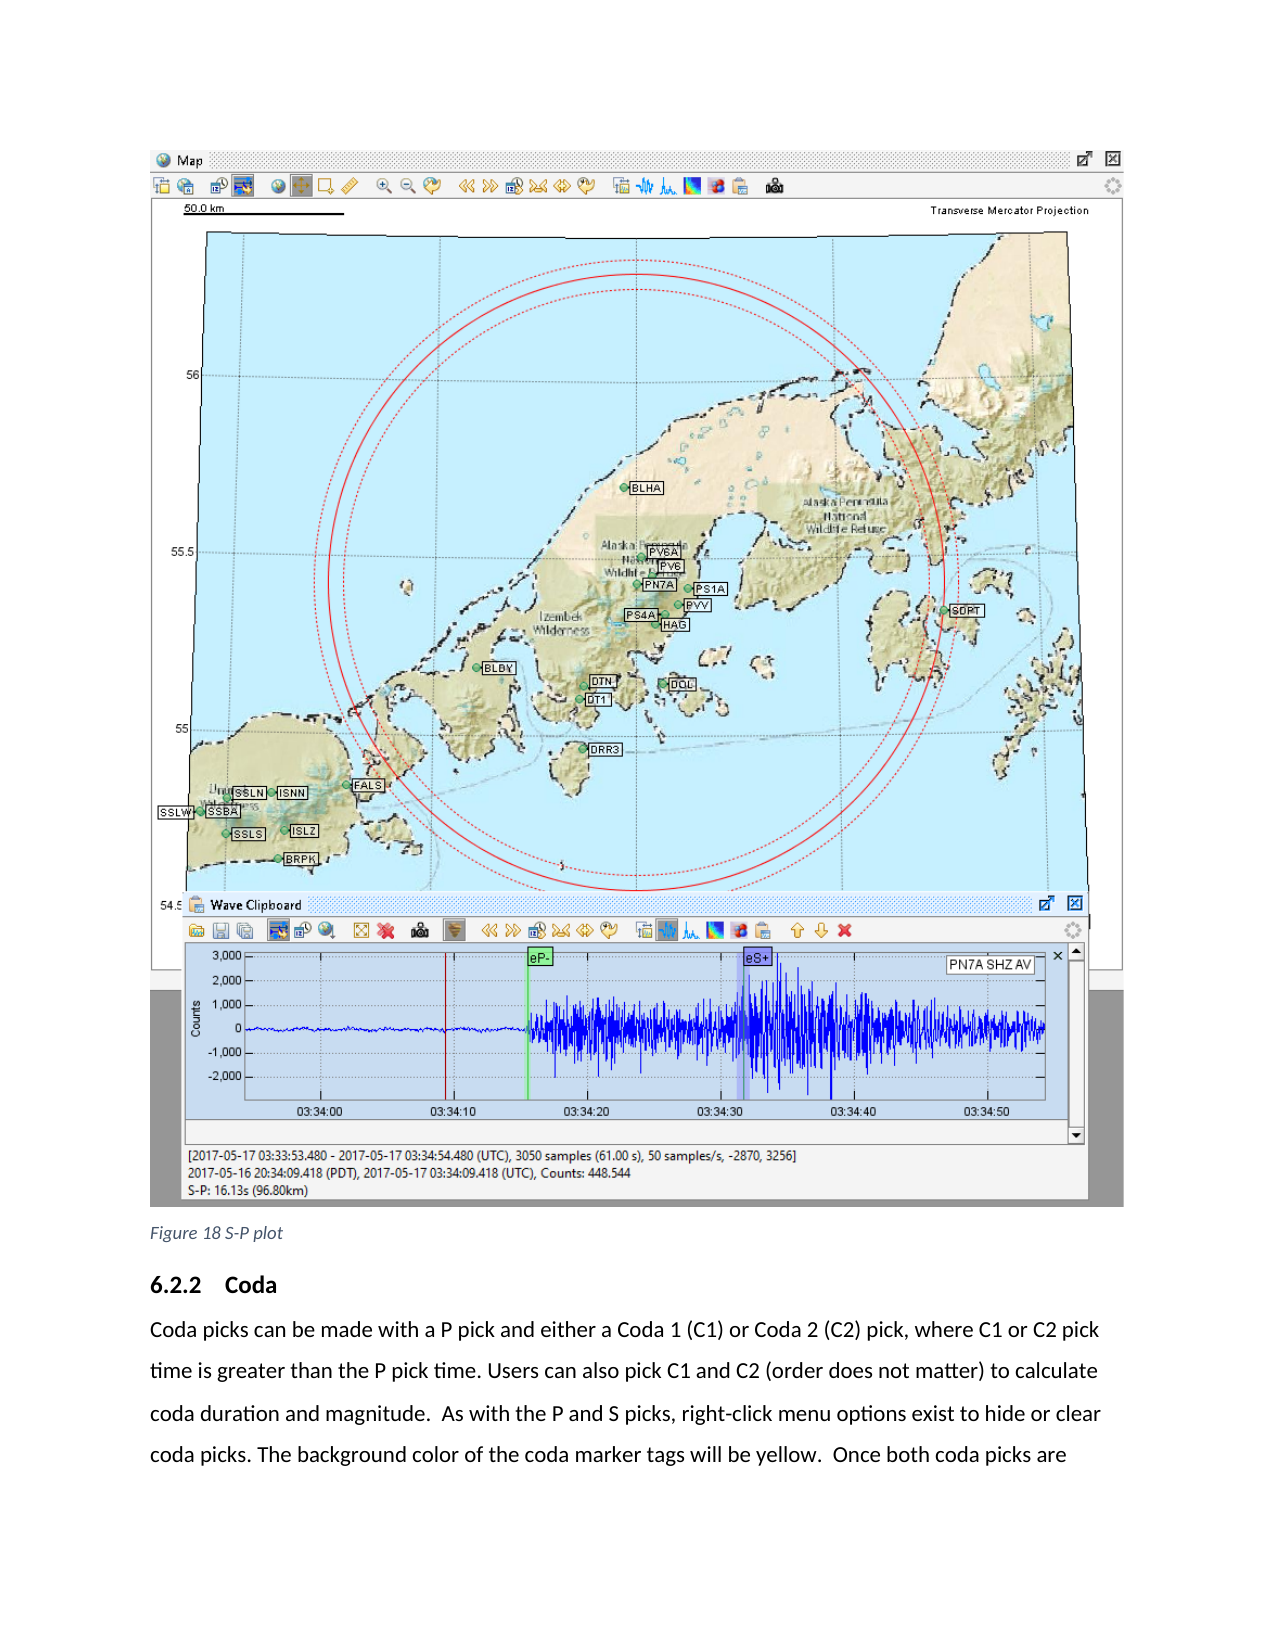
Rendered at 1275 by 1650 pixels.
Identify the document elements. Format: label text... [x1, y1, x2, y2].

subtitle Coda [150, 1269, 1125, 1299]
text Figure 18 S-P plot [150, 1221, 1125, 1244]
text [150, 1315, 1125, 1469]
picture [150, 150, 1124, 1207]
